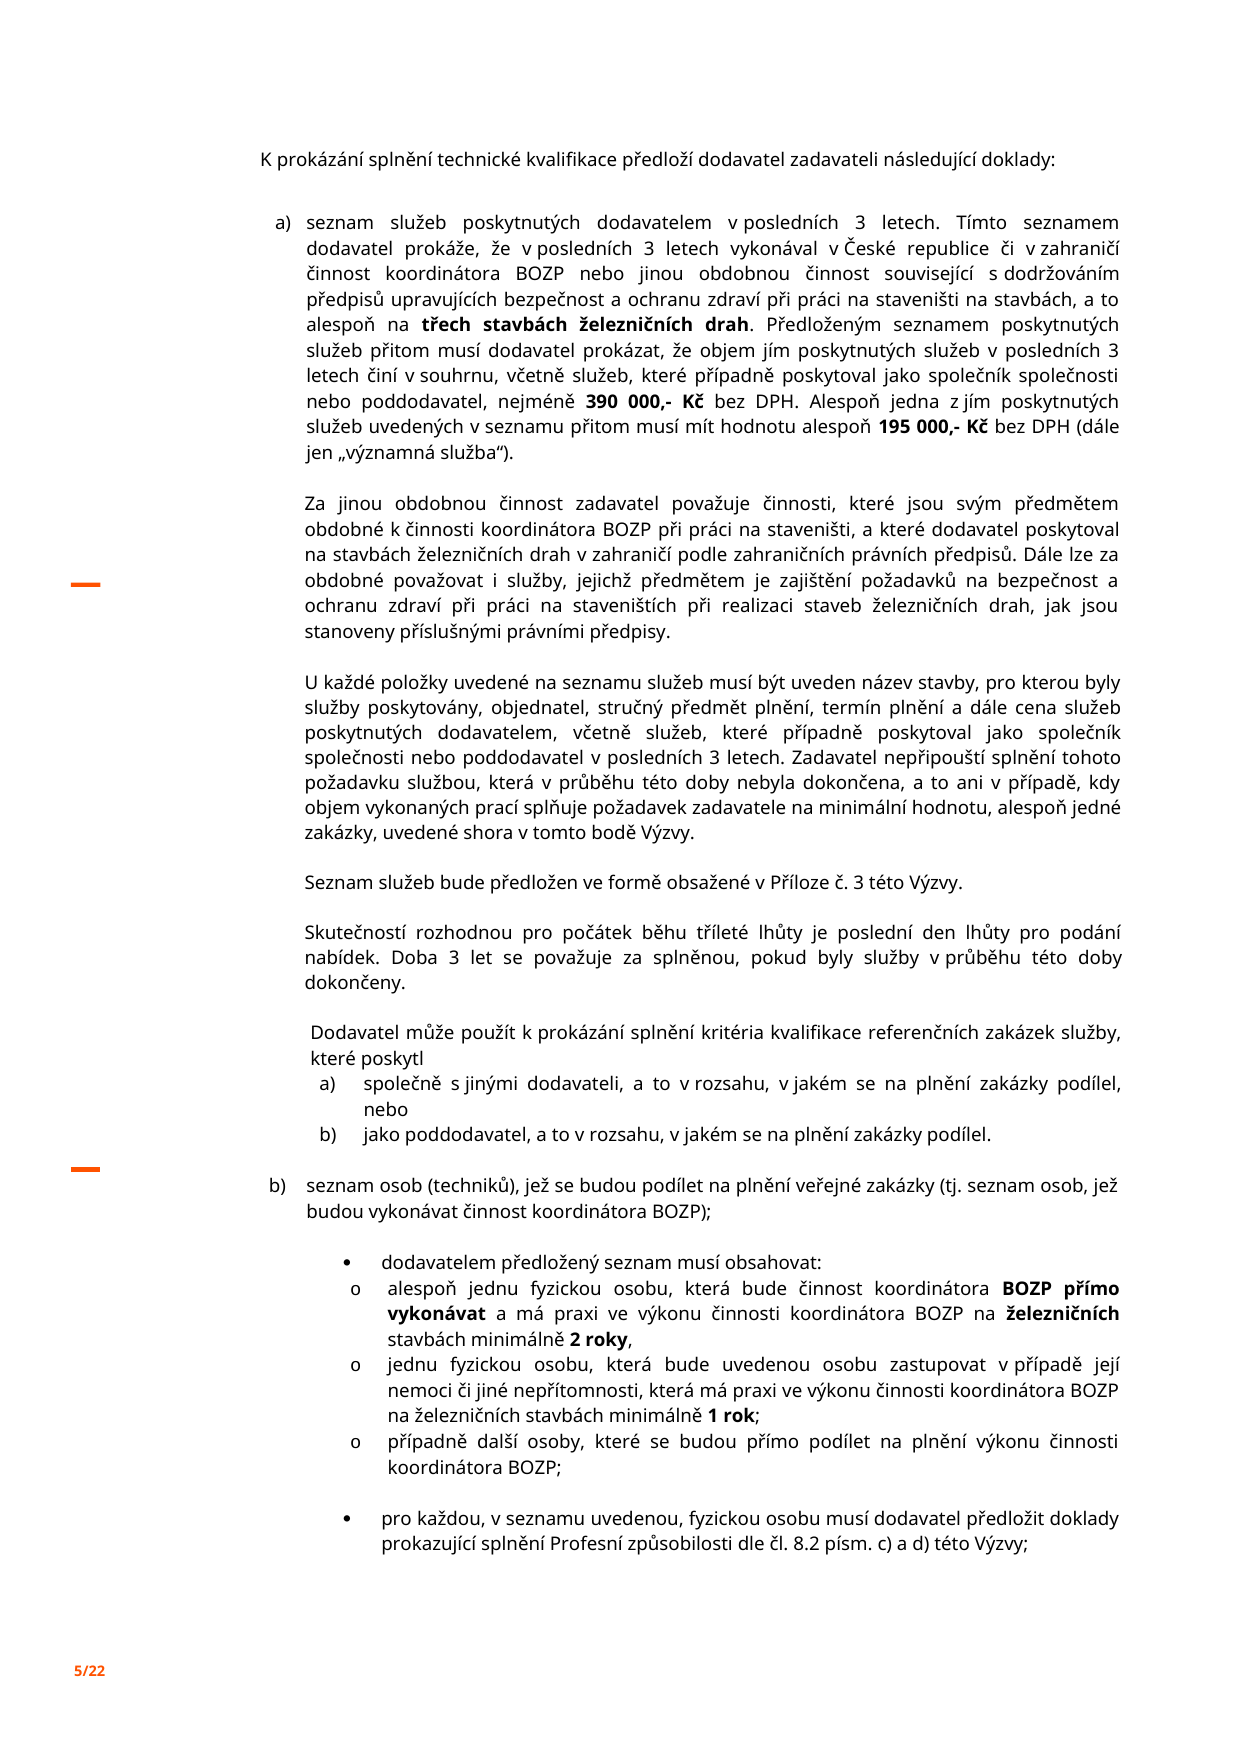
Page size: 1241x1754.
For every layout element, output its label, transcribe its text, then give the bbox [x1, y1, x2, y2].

list dodavatelem předložený seznam musí obsahovat: [343, 1249, 1120, 1275]
text K prokázání splnění technické kvalifikace předloží dodavatel zadavateli následující doklady: [260, 146, 1122, 172]
list alespoň jednu fyzickou osobu, která bude činnost koordinátora BOZP přímo vykonávat a má praxi ve výkonu činnosti koordinátora BOZP na železničních stavbách minimálně 2 roky, [350, 1275, 1120, 1352]
list pro každou, v seznamu uvedenou, fyzickou osobu musí dodavatel předložit doklady prokazující splnění Profesní způsobilosti dle čl. 8.2 písm. c) a d) této Výzvy; [343, 1505, 1120, 1556]
list případně další osoby, které se budou přímo podílet na plnění výkonu činnosti koordinátora BOZP; [350, 1428, 1120, 1479]
text Seznam služeb bude předložen ve formě obsažené v Příloze č. 3 této Výzvy. [304, 869, 1122, 894]
text U každé položky uvedené na seznamu služeb musí být uveden název stavby, pro kterou byly služby poskytovány, objednatel, stručný předmět plnění, termín plnění a dále cena služeb poskytnutých dodavatelem, včetně služeb, které případně poskytoval jako společník společnosti nebo poddodavatel v posledních 3 letech. Zadavatel nepřipouští splnění tohoto požadavku službou, která v průběhu této doby nebyla dokončena, a to ani v případě, kdy objem vykonaných prací splňuje požadavek zadavatele na minimální hodnotu, alespoň jedné zakázky, uvedené shora v tomto bodě Výzvy. [304, 669, 1122, 844]
text b) jako poddodavatel, a to v rozsahu, v jakém se na plnění zakázky podílel. [319, 1122, 1122, 1147]
list jednu fyzickou osobu, která bude uvedenou osobu zastupovat v případě její nemoci či jiné nepřítomnosti, která má praxi ve výkonu činnosti koordinátora BOZP na železničních stavbách minimálně 1 rok; [350, 1352, 1120, 1428]
list seznam služeb poskytnutých dodavatelem v posledních 3 letech. Tímto seznamem dodavatel prokáže, že v posledních 3 letech vykonával v České republice či v zahraničí činnost koordinátora BOZP nebo jinou obdobnou činnost související s dodržováním předpisů upravujících bezpečnost a ochranu zdraví při práci na staveništi na stavbách, a to alespoň na třech stavbách železničních drah. Předloženým seznamem poskytnutých služeb přitom musí dodavatel prokázat, že objem jím poskytnutých služeb v posledních 3 letech činí v souhrnu, včetně služeb, které případně poskytoval jako společník společnosti nebo poddodavatel, nejméně 390 000,- Kč bez DPH. Alespoň jedna z jím poskytnutých služeb uvedených v seznamu přitom musí mít hodnotu alespoň 195 000,- Kč bez DPH (dále jen „významná služba“). [275, 210, 1120, 465]
text a) společně s jinými dodavateli, a to v rozsahu, v jakém se na plnění zakázky podílel, nebo [319, 1071, 1122, 1122]
text Dodavatel může použít k prokázání splnění kritéria kvalifikace referenčních zakázek služby, které poskytl [310, 1019, 1122, 1071]
text Skutečností rozhodnou pro počátek běhu tříleté lhůty je poslední den lhůty pro podání nabídek. Doba 3 let se považuje za splněnou, pokud byly služby v průběhu této doby dokončeny. [304, 919, 1122, 994]
list seznam osob (techniků), jež se budou podílet na plnění veřejné zakázky (tj. seznam osob, jež budou vykonávat činnost koordinátora BOZP); [269, 1173, 1120, 1224]
text Za jinou obdobnou činnost zadavatel považuje činnosti, které jsou svým předmětem obdobné k činnosti koordinátora BOZP při práci na staveništi, a které dodavatel poskytoval na stavbách železničních drah v zahraničí podle zahraničních právních předpisů. Dále lze za obdobné považovat i služby, jejichž předmětem je zajištění požadavků na bezpečnost a ochranu zdraví při práci na staveništích při realizaci staveb železničních drah, jak jsou stanoveny příslušnými právními předpisy. [304, 490, 1120, 643]
